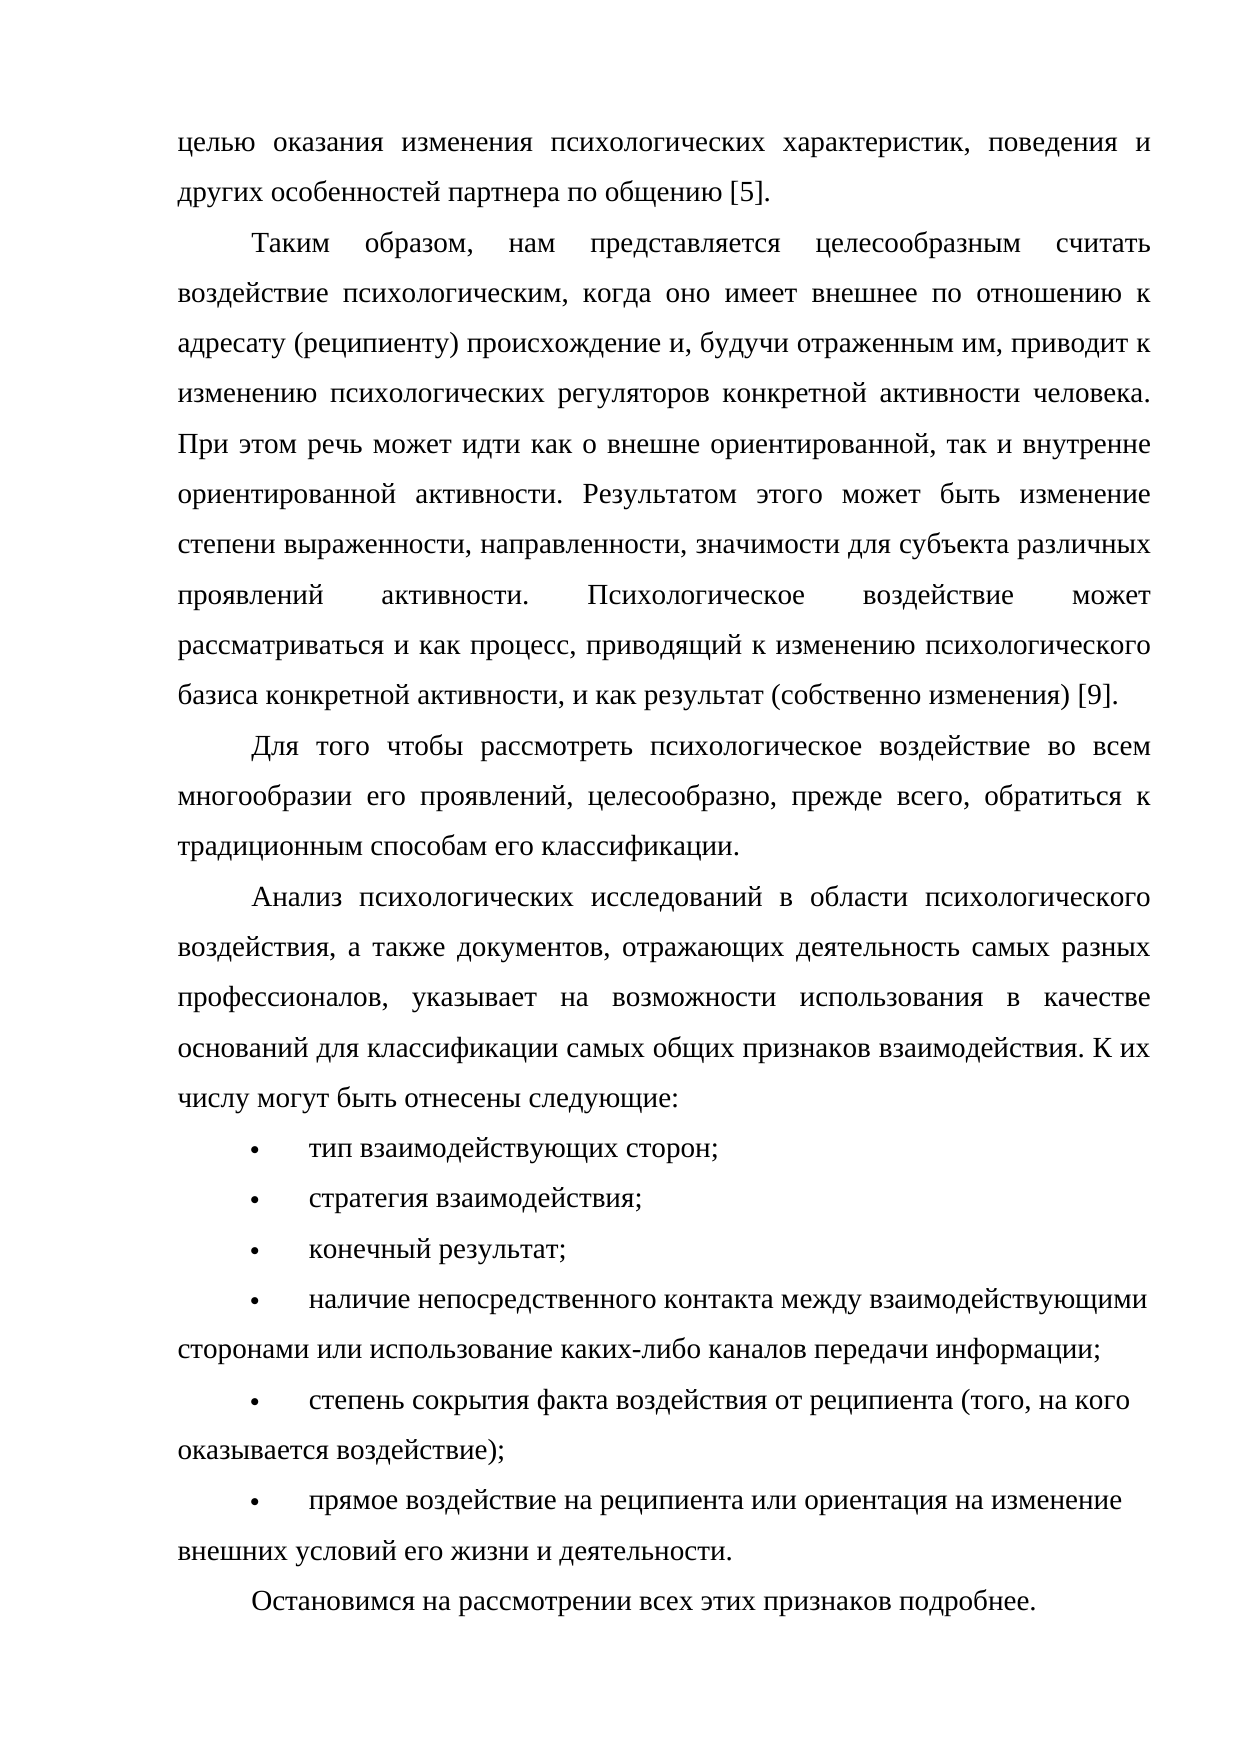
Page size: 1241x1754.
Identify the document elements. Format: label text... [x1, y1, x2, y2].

text Остановимся на рассмотрении всех этих признаков подробнее. [177, 1583, 1152, 1617]
text Анализ психологических исследований в области психологического воздействия, а также документов, отражающих деятельность самых разных профессионалов, указывает на возможности использования в качестве оснований для классификации самых общих признаков взаимодействия. К их числу могут быть отнесены следующие: [177, 879, 1152, 1113]
list степень сокрытия факта воздействия от реципиента (того, на кого оказывается воздействие); [177, 1382, 1152, 1466]
text Таким образом, нам представляется целесообразным считать воздействие психологическим, когда оно имеет внешнее по отношению к адресату (реципиенту) происхождение и, будучи отраженным им, приводит к изменению психологических регуляторов конкретной активности человека. При этом речь может идти как о внешне ориентированной, так и внутренне ориентированной активности. Результатом этого может быть изменение степени выраженности, направленности, значимости для субъекта различных проявлений активности. Психологическое воздействие может рассматриваться и как процесс, приводящий к изменению психологического базиса конкретной активности, и как результат (собственно изменения) [9]. [177, 225, 1152, 711]
text Для того чтобы рассмотреть психологическое воздействие во всем многообразии его проявлений, целесообразно, прежде всего, обратиться к традиционным способам его классификации. [177, 728, 1152, 862]
list конечный результат; [177, 1231, 1152, 1264]
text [177, 124, 1152, 208]
list стратегия взаимодействия; [177, 1181, 1152, 1214]
list наличие непосредственного контакта между взаимодействующими сторонами или использование каких-либо каналов передачи информации; [177, 1281, 1152, 1365]
list тип взаимодействующих сторон; [177, 1130, 1152, 1164]
list прямое воздействие на реципиента или ориентация на изменение внешних условий его жизни и деятельности. [177, 1482, 1152, 1566]
